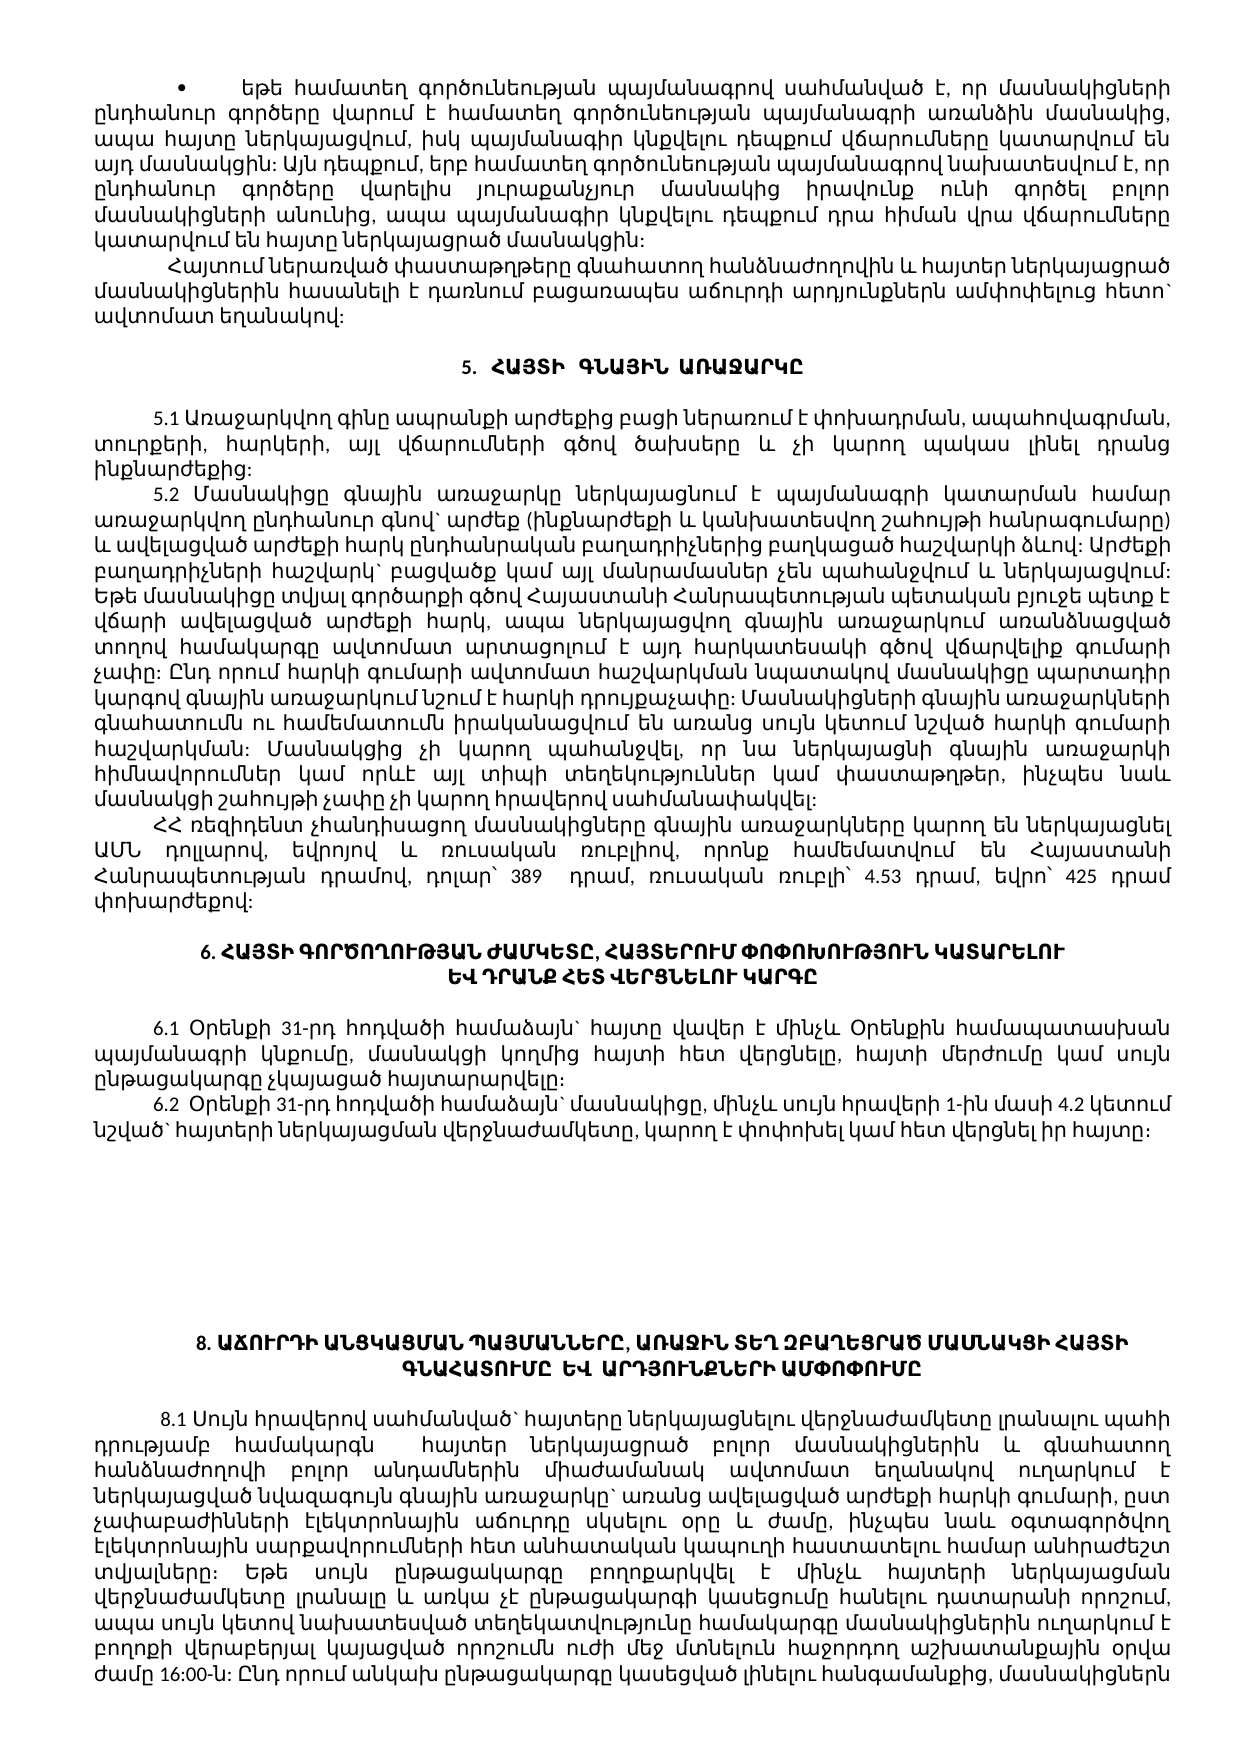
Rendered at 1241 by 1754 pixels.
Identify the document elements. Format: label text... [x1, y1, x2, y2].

text 5.2 Մասնակիցը գնային առաջարկը ներկայացնում է պայմանագրի կատարման համար առաջարկվող ընդհանուր գնով` արժեք (ինքնարժեքի և կանխատեսվող շահույթի հանրագումարը) և ավելացված արժեքի հարկ ընդհանրական բաղադրիչներից բաղկացած հաշվարկի ձևով: Արժեքի բաղադրիչների հաշվարկ` բացվածք կամ այլ մանրամասներ չեն պահանջվում և ներկայացվում: Եթե մասնակիցը տվյալ գործարքի գծով Հայաստանի Հանրապետության պետական բյուջե պետք է վճարի ավելացված արժեքի հարկ, ապա ներկայացվող գնային առաջարկում առանձնացված տողով համակարգը ավտոմատ արտացոլում է այդ հարկատեսակի գծով վճարվելիք գումարի չափը: Ընդ որում հարկի գումարի ավտոմատ հաշվարկման նպատակով մասնակիցը պարտադիր կարգով գնային առաջարկում նշում է հարկի դրույքաչափը: Մասնակիցների գնային առաջարկների գնահատումն ու համեմատումն իրականացվում են առանց սույն կետում նշված հարկի գումարի հաշվարկման: Մասնակցից չի կարող պահանջվել, որ նա ներկայացնի գնային առաջարկի հիմնավորումներ կամ որևէ այլ տիպի տեղեկություններ կամ փաստաթղթեր, ինչպես նաև մասնակցի շահույթի չափը չի կարող հրավերով սահմանափակվել: [94, 482, 1171, 812]
text 6.2 Օրենքի 31-րդ հոդվածի համաձայն` մասնակիցը, մինչև սույն հրավերի 1-ին մասի 4.2 կետում նշված` հայտերի ներկայացման վերջնաժամկետը, կարող է փոփոխել կամ հետ վերցնել իր հայտը։ [94, 1092, 1171, 1142]
text ԵՎ ԴՐԱՆՔ ՀԵՏ ՎԵՐՑՆԵԼՈՒ ԿԱՐԳԸ [94, 964, 1171, 990]
text 5.1 Առաջարկվող գինը ապրանքի արժեքից բացի ներառում է փոխադրման, ապահովագրման, տուրքերի, հարկերի, այլ վճարումների գծով ծախսերը և չի կարող պակաս լինել դրանց ինքնարժեքից: [94, 405, 1171, 482]
text 6.1 Օրենքի 31-րդ հոդվածի համաձայն` հայտը վավեր է մինչև Օրենքին համապատասխան պայմանագրի կնքումը, մասնակցի կողմից հայտի հետ վերցնելը, հայտի մերժումը կամ սույն ընթացակարգը չկայացած հայտարարվելը։ [94, 1015, 1171, 1092]
text 6. ՀԱՅՏԻ ԳՈՐԾՈՂՈՒԹՅԱՆ ԺԱՄԿԵՏԸ, ՀԱՅՏԵՐՈՒՄ ՓՈՓՈԽՈՒԹՅՈՒՆ ԿԱՏԱՐԵԼՈՒ [94, 939, 1171, 964]
list եթե համատեղ գործունեության պայմանագրով սահմանված է, որ մասնակիցների ընդհանուր գործերը վարում է համատեղ գործունեության պայմանագրի առանձին մասնակից, ապա հայտը ներկայացվում, իսկ պայմանագիր կնքվելու դեպքում վճարումները կատարվում են այդ մասնակցին: Այն դեպքում, երբ համատեղ գործունեության պայմանագրով նախատեսվում է, որ ընդհանուր գործերը վարելիս յուրաքանչյուր մասնակից իրավունք ունի գործել բոլոր մասնակիցների անունից, ապա պայմանագիր կնքվելու դեպքում դրա հիման վրա վճարումները կատարվում են հայտը ներկայացրած մասնակցին: [94, 75, 1171, 253]
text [94, 1407, 1171, 1686]
text ՀՀ ռեզիդենտ չհանդիսացող մասնակիցները գնային առաջարկները կարող են ներկայացնել ԱՄՆ դոլլարով, եվրոյով և ռուսական ռուբլիով, որոնք համեմատվում են Հայաստանի Հանրապետության դրամով, դոլար՝ 389 դրամ, ռուսական ռուբլի՝ 4.53 դրամ, եվրո՝ 425 դրամ փոխարժեքով: [94, 812, 1171, 914]
text 8. ԱՃՈՒՐԴԻ ԱՆՑԿԱՑՄԱՆ ՊԱՅՄԱՆՆԵՐԸ, ԱՌԱՋԻՆ ՏԵՂ ԶԲԱՂԵՑՐԱԾ ՄԱՍՆԱԿՑԻ ՀԱՅՏԻ [94, 1330, 1171, 1356]
text Հայտում ներառված փաստաթղթերը գնահատող հանձնաժողովին և հայտեր ներկայացրած մասնակիցներին հասանելի է դառնում բացառապես աճուրդի արդյունքներն ամփոփելուց հետո` ավտոմատ եղանակով: [94, 253, 1171, 329]
text ԳՆԱՀԱՏՈՒՄԸ ԵՎ ԱՐԴՅՈՒՆՔՆԵՐԻ ԱՄՓՈՓՈՒՄԸ [94, 1356, 1171, 1381]
text 5. ՀԱՅՏԻ ԳՆԱՅԻՆ ԱՌԱՋԱՐԿԸ [94, 354, 1171, 380]
